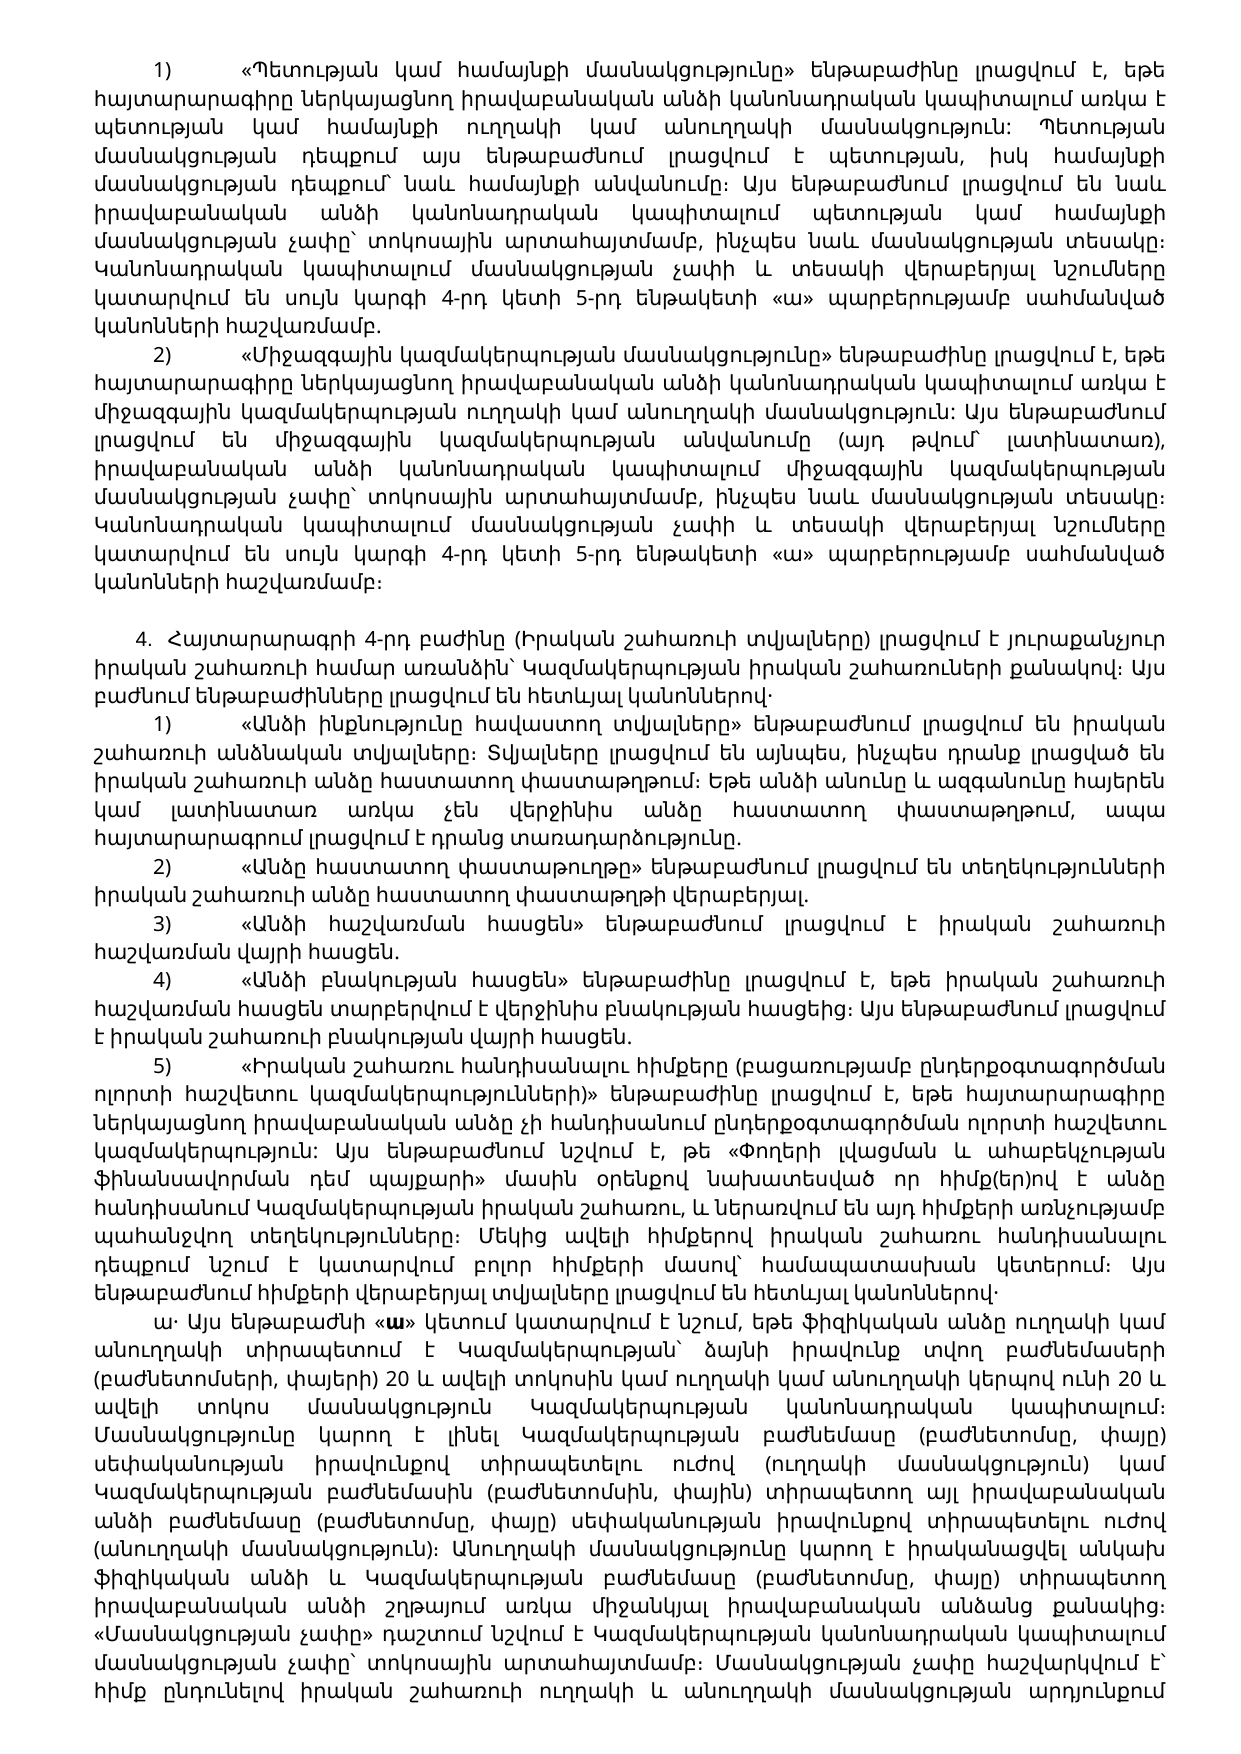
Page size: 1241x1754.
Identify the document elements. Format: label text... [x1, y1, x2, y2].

list «Անձի ինքնությունը հավաստող տվյալները» ենթաբաժնում լրացվում են իրական շահառուի անձնական տվյալները։ Տվյալները լրացվում են այնպես, ինչպես դրանք լրացված են իրական շահառուի անձը հաստատող փաստաթղթում։ Եթե անձի անունը և ազգանունը հայերեն կամ լատինատառ առկա չեն վերջինիս անձը հաստատող փաստաթղթում, ապա հայտարարագրում լրացվում է դրանց տառադարձությունը. [94, 709, 1167, 852]
list «Իրական շահառու հանդիսանալու հիմքերը (բացառությամբ ընդերքօգտագործման ոլորտի հաշվետու կազմակերպությունների)» ենթաբաժինը լրացվում է, եթե հայտարարագիրը ներկայացնող իրավաբանական անձը չի հանդիսանում ընդերքօգտագործման ոլորտի հաշվետու կազմակերպություն: Այս ենթաբաժնում նշվում է, թե «Փողերի լվացման և ահաբեկչության ֆինանսավորման դեմ պայքարի» մասին օրենքով նախատեսված որ հիմք(եր)ով է անձը հանդիսանում Կազմակերպության իրական շահառու, և ներառվում են այդ հիմքերի առնչությամբ պահանջվող տեղեկությունները։ Մեկից ավելի հիմքերով իրական շահառու հանդիսանալու դեպքում նշում է կատարվում բոլոր հիմքերի մասով՝ համապատասխան կետերում։ Այս ենթաբաժնում հիմքերի վերաբերյալ տվյալները լրացվում են հետևյալ կանոններով․ [94, 1051, 1167, 1307]
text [94, 1307, 1167, 1705]
list «Պետության կամ համայնքի մասնակցությունը» ենթաբաժինը լրացվում է, եթե հայտարարագիրը ներկայացնող իրավաբանական անձի կանոնադրական կապիտալում առկա է պետության կամ համայնքի ուղղակի կամ անուղղակի մասնակցություն: Պետության մասնակցության դեպքում այս ենթաբաժնում լրացվում է պետության, իսկ համայնքի մասնակցության դեպքում՝ նաև համայնքի անվանումը։ Այս ենթաբաժնում լրացվում են նաև իրավաբանական անձի կանոնադրական կապիտալում պետության կամ համայնքի մասնակցության չափը՝ տոկոսային արտահայտմամբ, ինչպես նաև մասնակցության տեսակը։ Կանոնադրական կապիտալում մասնակցության չափի և տեսակի վերաբերյալ նշումները կատարվում են սույն կարգի 4-րդ կետի 5-րդ ենթակետի «ա» պարբերությամբ սահմանված կանոնների հաշվառմամբ. [94, 56, 1167, 340]
list «Միջազգային կազմակերպության մասնակցությունը» ենթաբաժինը լրացվում է, եթե հայտարարագիրը ներկայացնող իրավաբանական անձի կանոնադրական կապիտալում առկա է միջազգային կազմակերպության ուղղակի կամ անուղղակի մասնակցություն: Այս ենթաբաժնում լրացվում են միջազգային կազմակերպության անվանումը (այդ թվում՝ լատինատառ), իրավաբանական անձի կանոնադրական կապիտալում միջազգային կազմակերպության մասնակցության չափը՝ տոկոսային արտահայտմամբ, ինչպես նաև մասնակցության տեսակը։ Կանոնադրական կապիտալում մասնակցության չափի և տեսակի վերաբերյալ նշումները կատարվում են սույն կարգի 4-րդ կետի 5-րդ ենթակետի «ա» պարբերությամբ սահմանված կանոնների հաշվառմամբ։ [94, 340, 1167, 596]
list «Անձը հաստատող փաստաթուղթը» ենթաբաժնում լրացվում են տեղեկությունների իրական շահառուի անձը հաստատող փաստաթղթի վերաբերյալ. [94, 852, 1167, 909]
list «Անձի հաշվառման հասցեն» ենթաբաժնում լրացվում է իրական շահառուի հաշվառման վայրի հասցեն. [94, 909, 1167, 966]
list Հայտարարագրի 4-րդ բաժինը (Իրական շահառուի տվյալները) լրացվում է յուրաքանչյուր իրական շահառուի համար առանձին՝ Կազմակերպության իրական շահառուների քանակով։ Այս բաժնում ենթաբաժինները լրացվում են հետևյալ կանոններով․ [94, 624, 1167, 709]
list «Անձի բնակության հասցեն» ենթաբաժինը լրացվում է, եթե իրական շահառուի հաշվառման հասցեն տարբերվում է վերջինիս բնակության հասցեից։ Այս ենթաբաժնում լրացվում է իրական շահառուի բնակության վայրի հասցեն. [94, 966, 1167, 1051]
